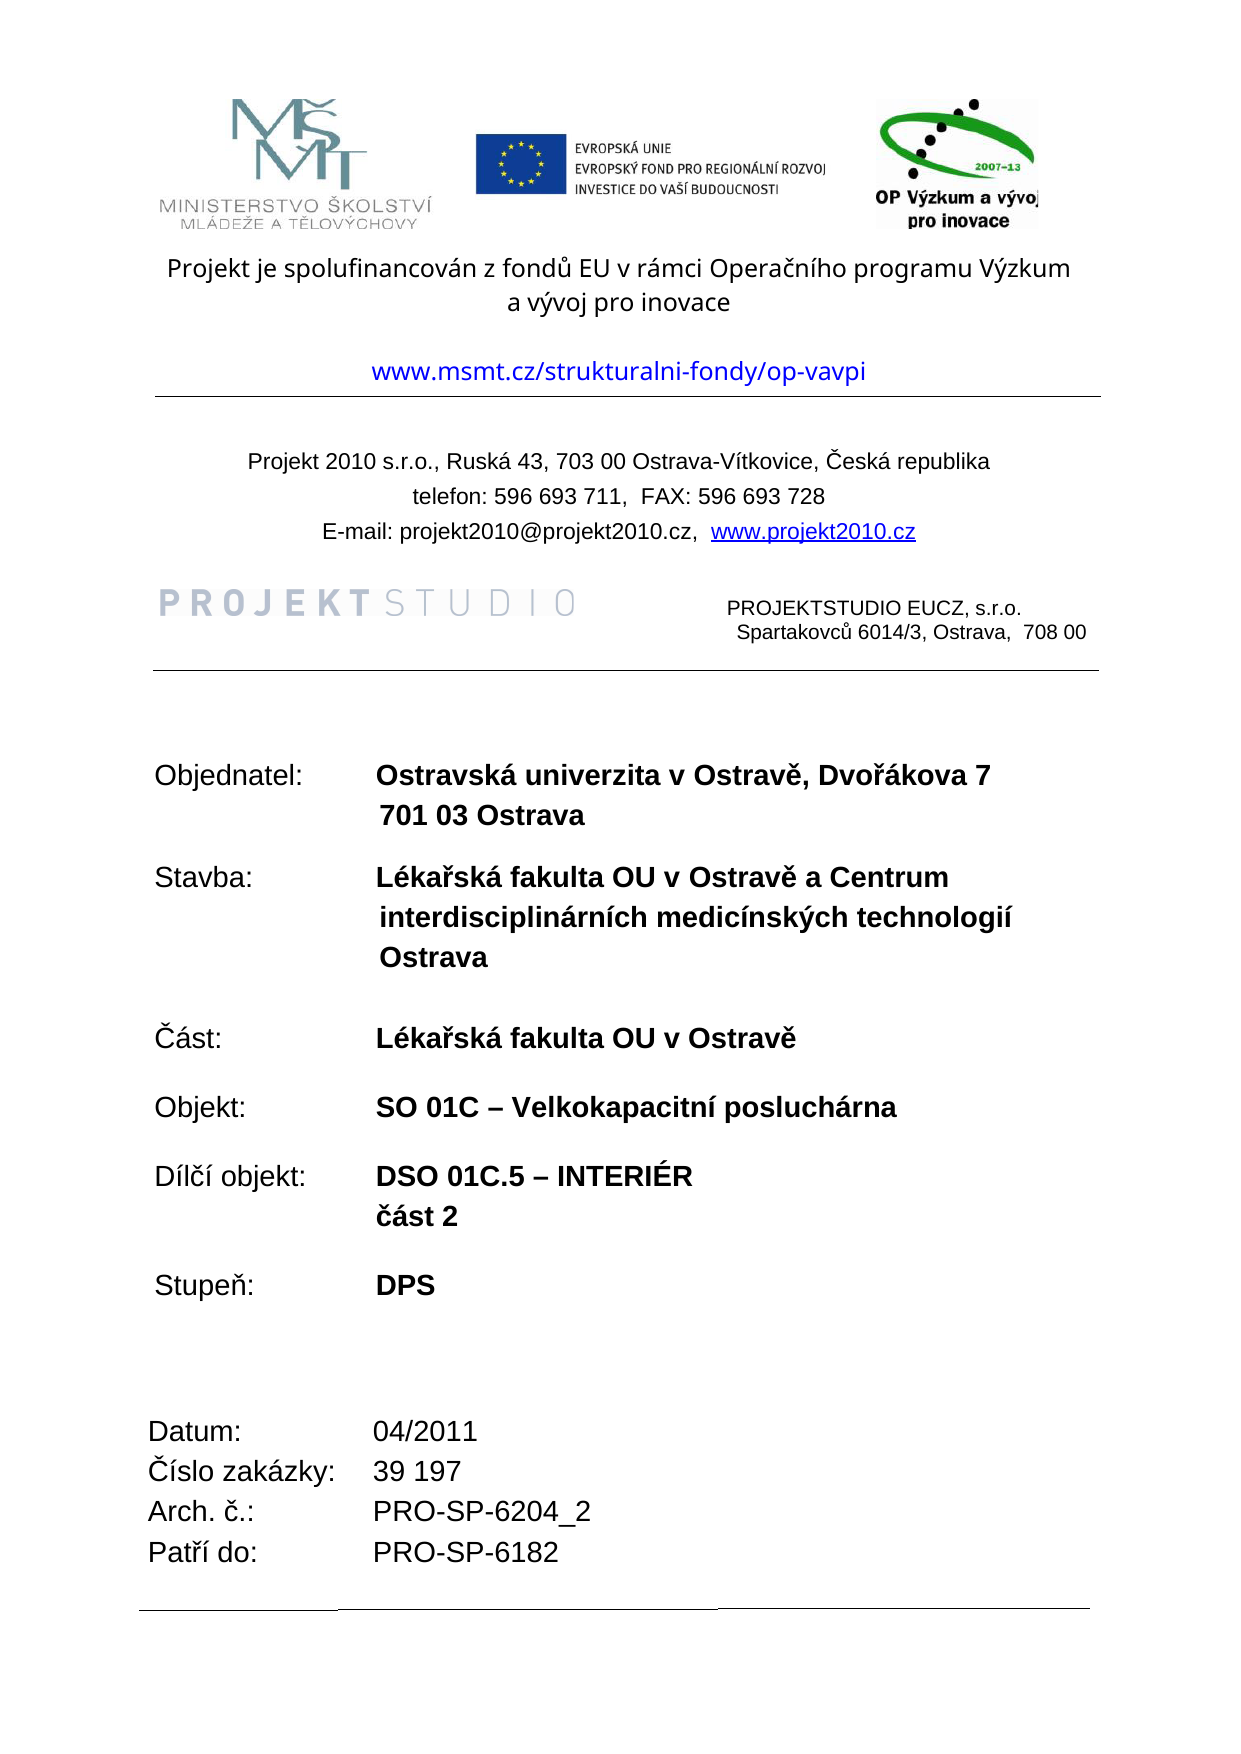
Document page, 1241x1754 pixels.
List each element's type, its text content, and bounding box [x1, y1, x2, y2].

picture [160, 589, 574, 616]
subtitle Datum: 04/2011 [148, 1414, 1092, 1447]
subtitle Patří do: PRO-SP-6182 [148, 1534, 1092, 1568]
subtitle Číslo zakázky: 39 197 [148, 1454, 1092, 1488]
subtitle Arch. č.: PRO-SP-6204_2 [148, 1494, 1092, 1528]
